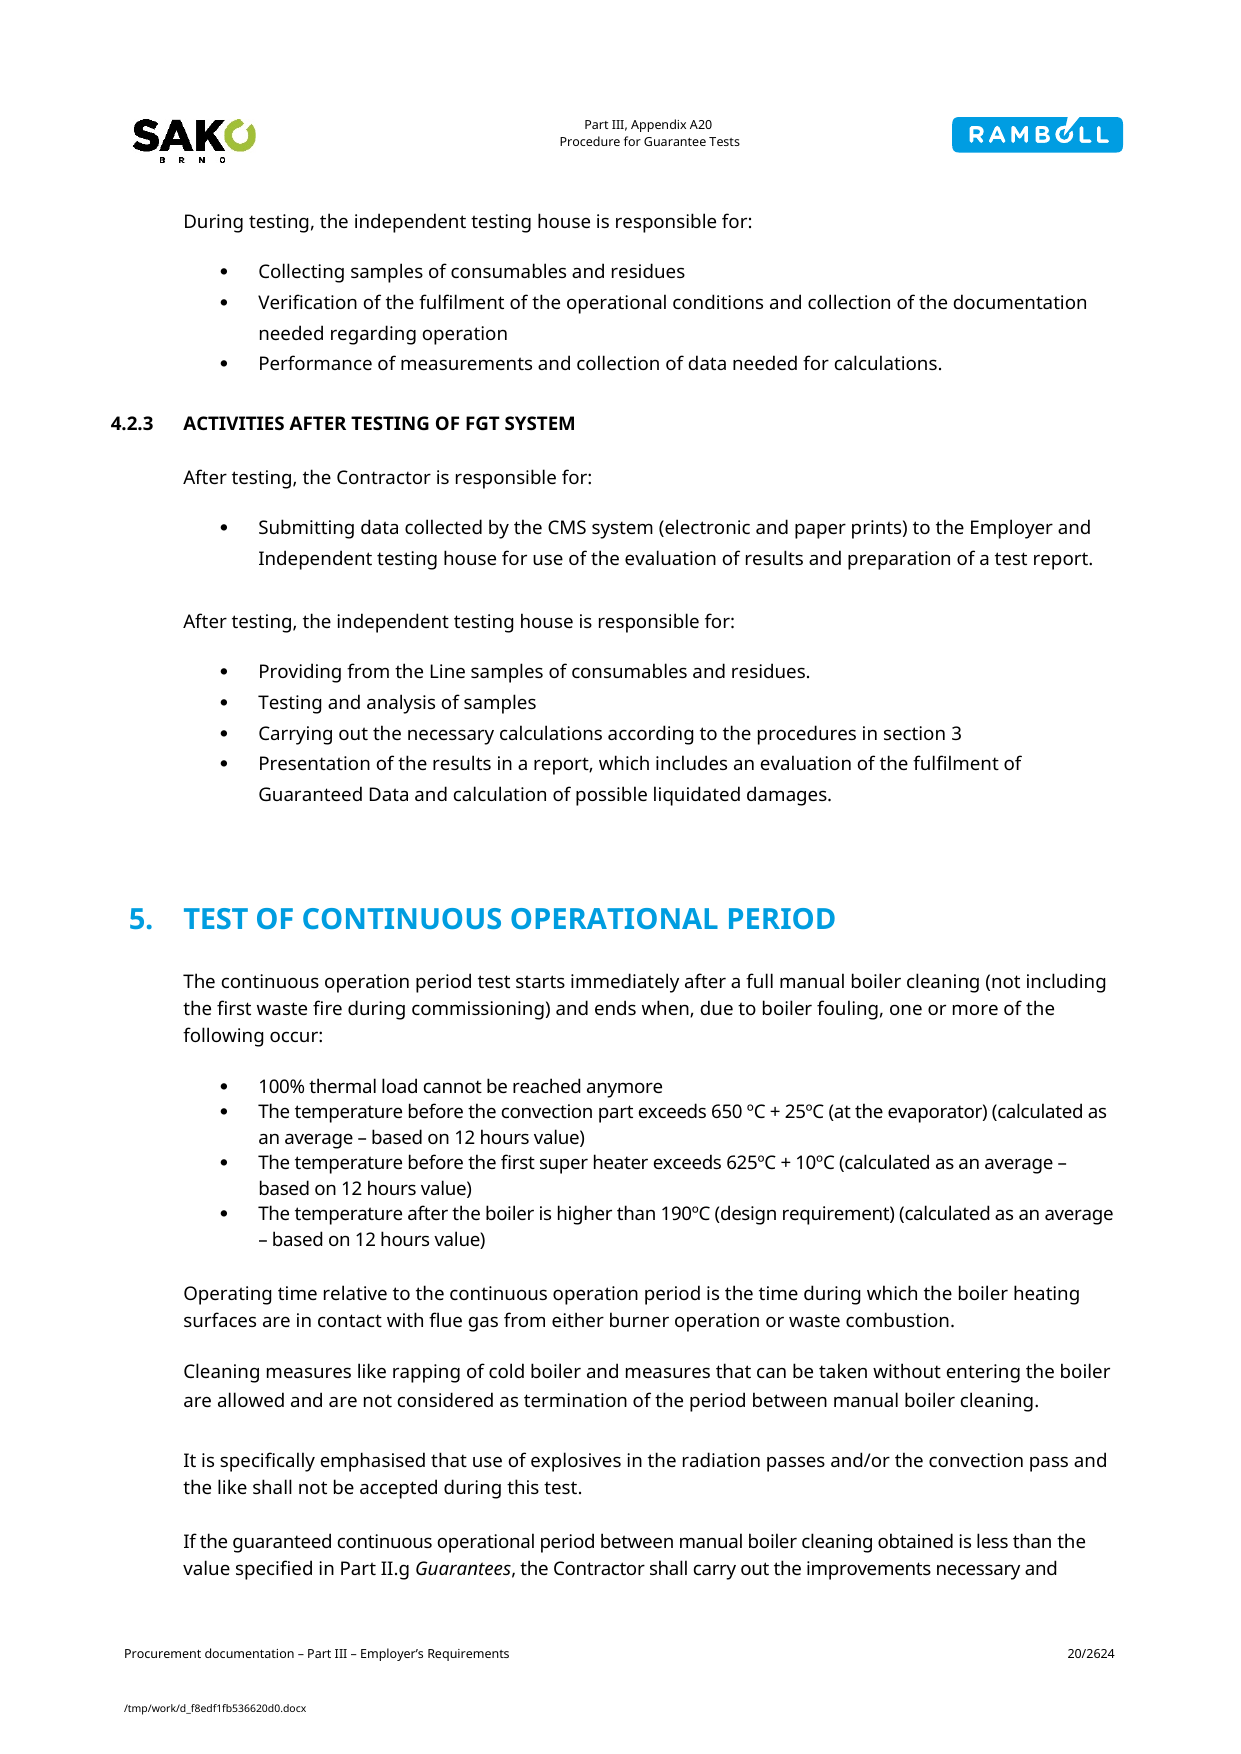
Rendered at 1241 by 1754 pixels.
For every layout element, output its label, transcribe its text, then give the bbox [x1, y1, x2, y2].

text After testing, the Contractor is responsible for: [183, 462, 1116, 489]
list Performance of measurements and collection of data needed for calculations. [221, 351, 1116, 376]
text It is specifically emphasised that use of explosives in the radiation passes and/or the convection pass and the like shall not be accepted during this test. [183, 1446, 1116, 1500]
text After testing, the independent testing house is responsible for: [183, 606, 1116, 633]
list Presentation of the results in a report, which includes an evaluation of the fulfilment of Guaranteed Data and calculation of possible liquidated damages. [221, 750, 1116, 807]
list 100% thermal load cannot be reached anymore [221, 1073, 1116, 1098]
list Carrying out the necessary calculations according to the procedures in section 3 [221, 720, 1116, 745]
picture [132, 119, 256, 163]
list Collecting samples of consumables and residues [221, 259, 1116, 284]
text Cleaning measures like rapping of cold boiler and measures that can be taken without entering the boiler are allowed and are not considered as termination of the period between manual boiler cleaning. [183, 1358, 1113, 1413]
text Operating time relative to the continuous operation period is the time during which the boiler heating surfaces are in contact with flue gas from either burner operation or waste combustion. [183, 1279, 1116, 1333]
text The continuous operation period test starts immediately after a full manual boiler cleaning (not including the first waste fire during commissioning) and ends when, due to boiler fouling, one or more of the following occur: [183, 967, 1116, 1048]
subtitle Test of Continuous operational period [153, 898, 1116, 938]
list The temperature before the first super heater exceeds 625ºC + 10ºC (calculated as an average – based on 12 hours value) [221, 1149, 1116, 1201]
list Testing and analysis of samples [221, 689, 1116, 715]
list Providing from the Line samples of consumables and residues. [221, 658, 1116, 684]
list The temperature before the convection part exceeds 650 ºC + 25ºC (at the evaporator) (calculated as an average – based on 12 hours value) [221, 1098, 1116, 1149]
list Submitting data collected by the CMS system (electronic and paper prints) to the Employer and Independent testing house for use of the evaluation of results and preparation of a test report. [221, 514, 1116, 571]
subtitle Activities after Testing of FGT System [153, 408, 1116, 435]
list The temperature after the boiler is higher than 190ºC (design requirement) (calculated as an average – based on 12 hours value) [221, 1201, 1116, 1252]
text During testing, the independent testing house is responsible for: [183, 207, 1116, 234]
list Verification of the fulfilment of the operational conditions and collection of the documentation needed regarding operation [221, 289, 1116, 346]
